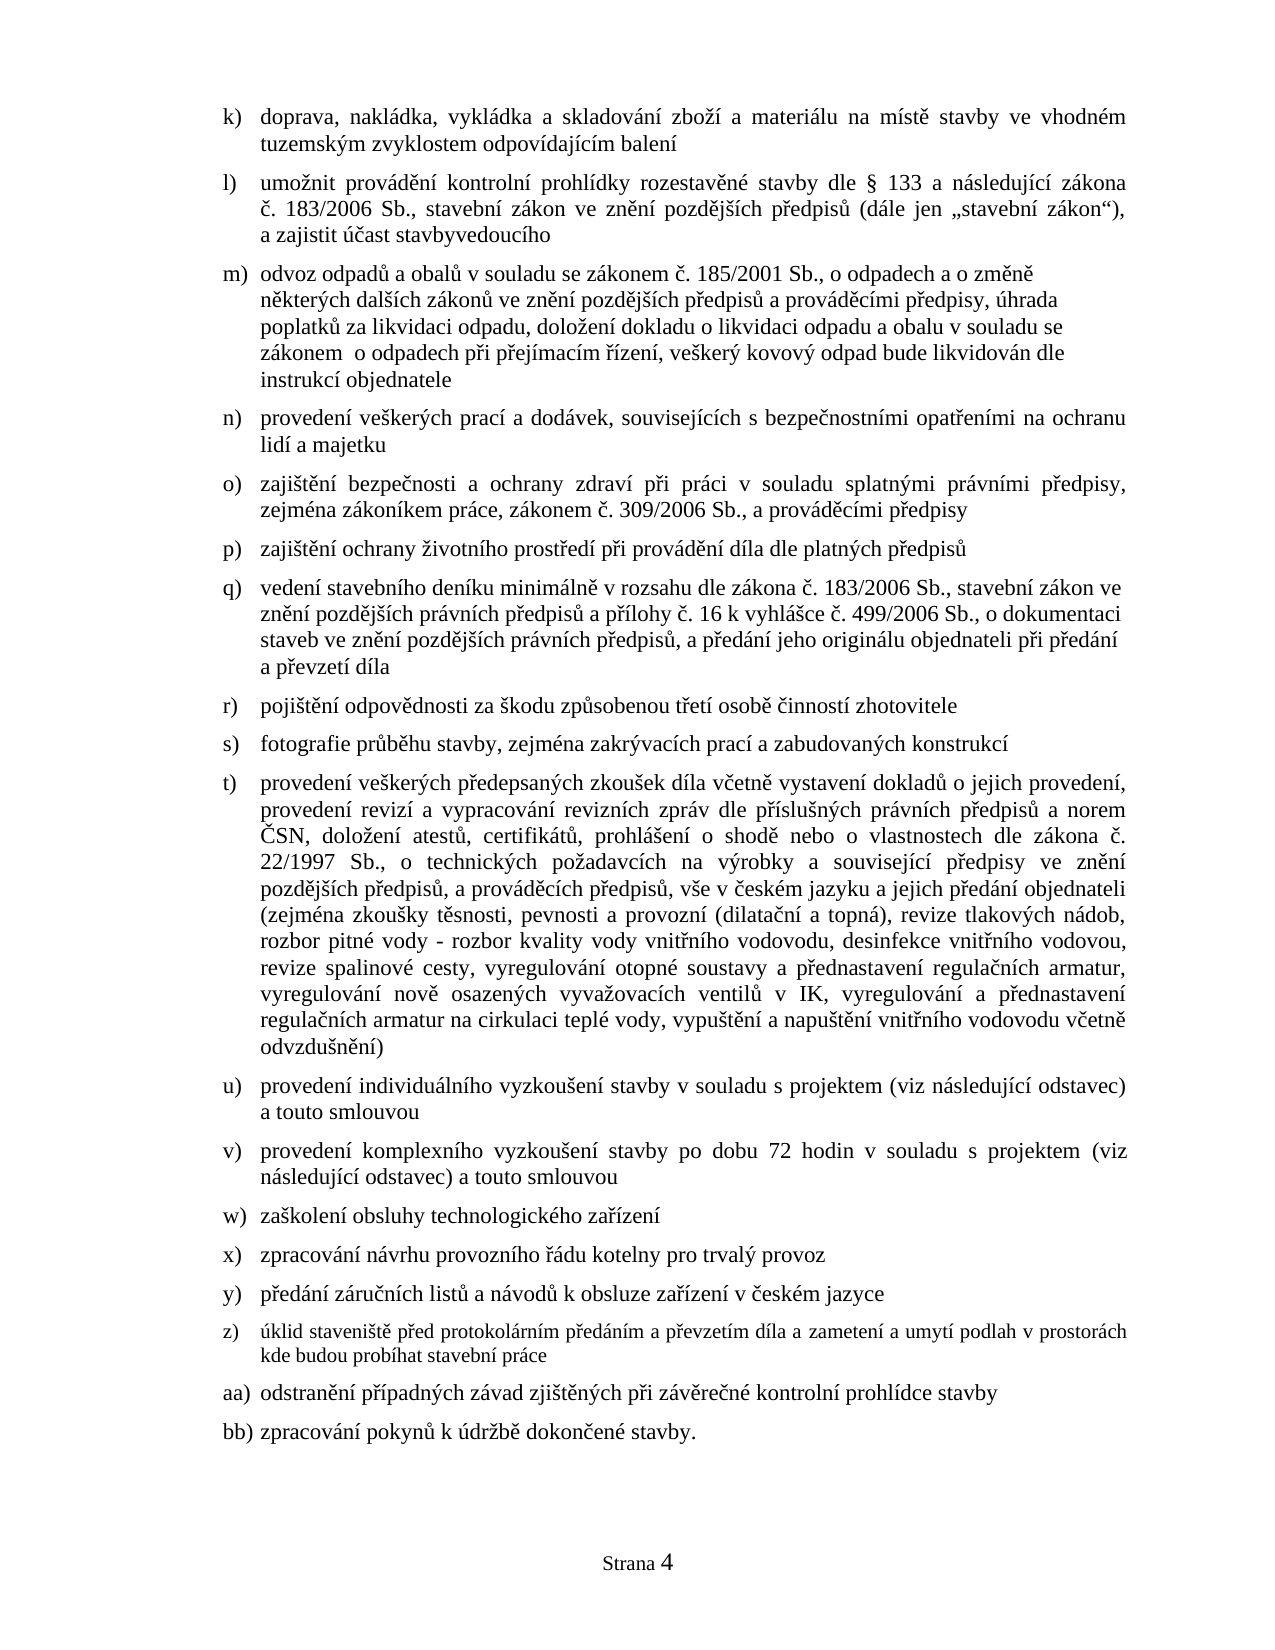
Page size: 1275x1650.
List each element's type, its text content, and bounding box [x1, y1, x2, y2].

list předání záručních listů a návodů k obsluze zařízení v českém jazyce [223, 1280, 1127, 1306]
list zajištění bezpečnosti a ochrany zdraví při práci v souladu splatnými právními předpisy, zejména zákoníkem práce, zákonem č. 309/2006 Sb., a prováděcími předpisy [223, 470, 1127, 522]
list zajištění ochrany životního prostředí při provádění díla dle platných předpisů [223, 535, 1127, 561]
list provedení veškerých prací a dodávek, souvisejících s bezpečnostními opatřeními na ochranu lidí a majetku [223, 404, 1127, 457]
list zpracování návrhu provozního řádu kotelny pro trvalý provoz [223, 1241, 1127, 1267]
list zpracování pokynů k údržbě dokončené stavby. [223, 1418, 1127, 1444]
list odstranění případných závad zjištěných při závěrečné kontrolní prohlídce stavby [223, 1379, 1127, 1406]
list vedení stavebního deníku minimálně v rozsahu dle zákona č. 183/2006 Sb., stavební zákon ve znění pozdějších právních předpisů a přílohy č. 16 k vyhlášce č. 499/2006 Sb., o dokumentaci staveb ve znění pozdějších právních předpisů, a předání jeho originálu objednateli při předání a převzetí díla [223, 574, 1127, 679]
list doprava, nakládka, vykládka a skladování zboží a materiálu na místě stavby ve vhodném tuzemským zvyklostem odpovídajícím balení [223, 103, 1127, 156]
list zaškolení obsluhy technologického zařízení [223, 1202, 1127, 1228]
list úklid staveniště před protokolárním předáním a převzetím díla a zametení a umytí podlah v prostorách kde budou probíhat stavební práce [223, 1319, 1127, 1367]
list provedení komplexního vyzkoušení stavby po dobu 72 hodin v souladu s projektem (viz následující odstavec) a touto smlouvou [223, 1137, 1127, 1190]
list fotografie průběhu stavby, zejména zakrývacích prací a zabudovaných konstrukcí [223, 731, 1127, 757]
list pojištění odpovědnosti za škodu způsobenou třetí osobě činností zhotovitele [223, 692, 1127, 718]
list provedení veškerých předepsaných zkoušek díla včetně vystavení dokladů o jejich provedení, provedení revizí a vypracování revizních zpráv dle příslušných právních předpisů a norem ČSN, doložení atestů, certifikátů, prohlášení o shodě nebo o vlastnostech dle zákona č. 22/1997 Sb., o technických požadavcích na výrobky a související předpisy ve znění pozdějších předpisů, a prováděcích předpisů, vše v českém jazyku a jejich předání objednateli (zejména zkoušky těsnosti, pevnosti a provozní (dilatační a topná), revize tlakových nádob, rozbor pitné vody - rozbor kvality vody vnitřního vodovodu, desinfekce vnitřního vodovou, revize spalinové cesty, vyregulování otopné soustavy a přednastavení regulačních armatur, vyregulování nově osazených vyvažovacích ventilů v IK, vyregulování a přednastavení regulačních armatur na cirkulaci teplé vody, vypuštění a napuštění vnitřního vodovodu včetně odvzdušnění) [223, 769, 1127, 1059]
list umožnit provádění kontrolní prohlídky rozestavěné stavby dle § 133 a následující zákona č. 183/2006 Sb., stavební zákon ve znění pozdějších předpisů (dále jen „stavební zákon“), a zajistit účast stavbyvedoucího [223, 169, 1127, 248]
list odvoz odpadů a obalů v souladu se zákonem č. 185/2001 Sb., o odpadech a o změně některých dalších zákonů ve znění pozdějších předpisů a prováděcími předpisy, úhrada poplatků za likvidaci odpadu, doložení dokladu o likvidaci odpadu a obalu v souladu se zákonem o odpadech při přejímacím řízení, veškerý kovový odpad bude likvidován dle instrukcí objednatele [223, 260, 1127, 392]
list provedení individuálního vyzkoušení stavby v souladu s projektem (viz následující odstavec) a touto smlouvou [223, 1072, 1127, 1124]
